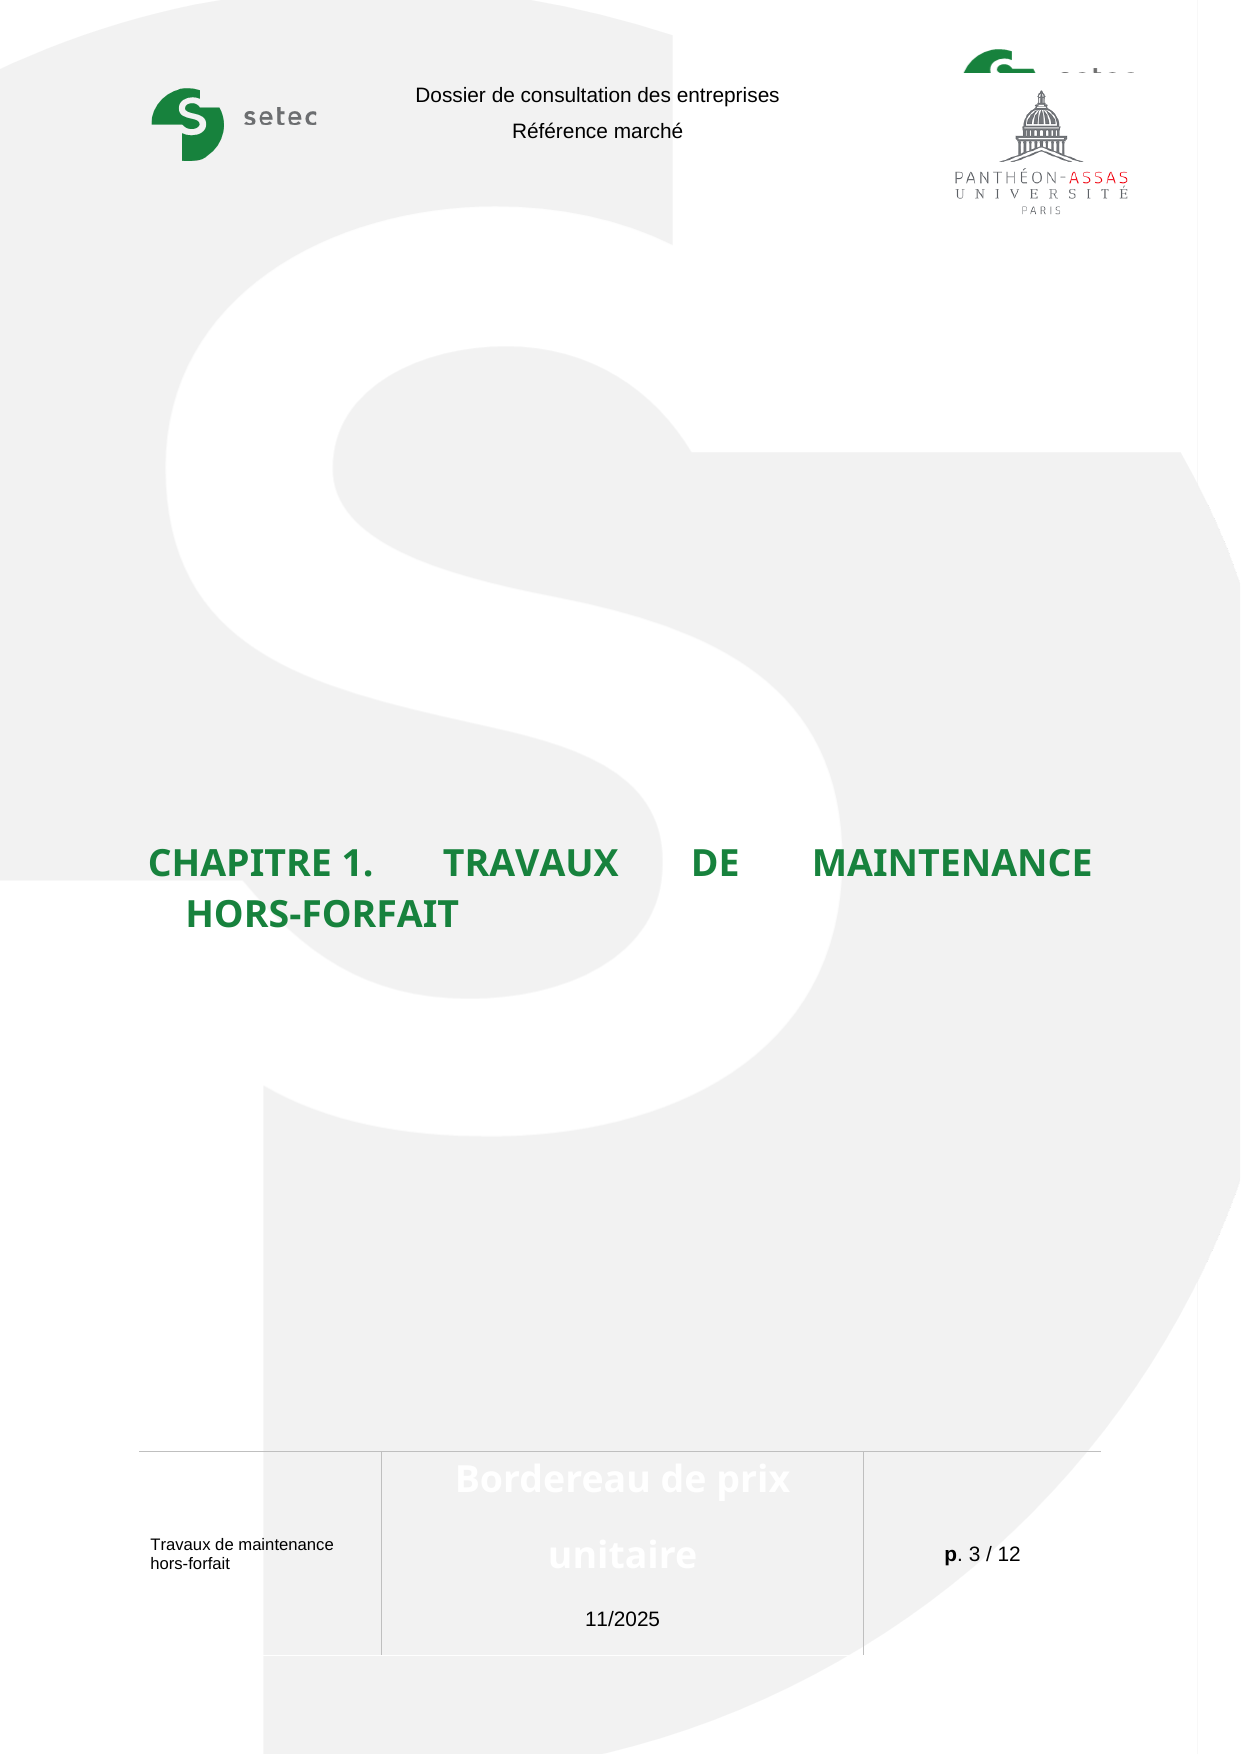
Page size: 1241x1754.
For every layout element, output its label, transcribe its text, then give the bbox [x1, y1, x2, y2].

subtitle Travaux de maintenance hors-forfait [148, 837, 1093, 939]
picture [0, 0, 1241, 1754]
